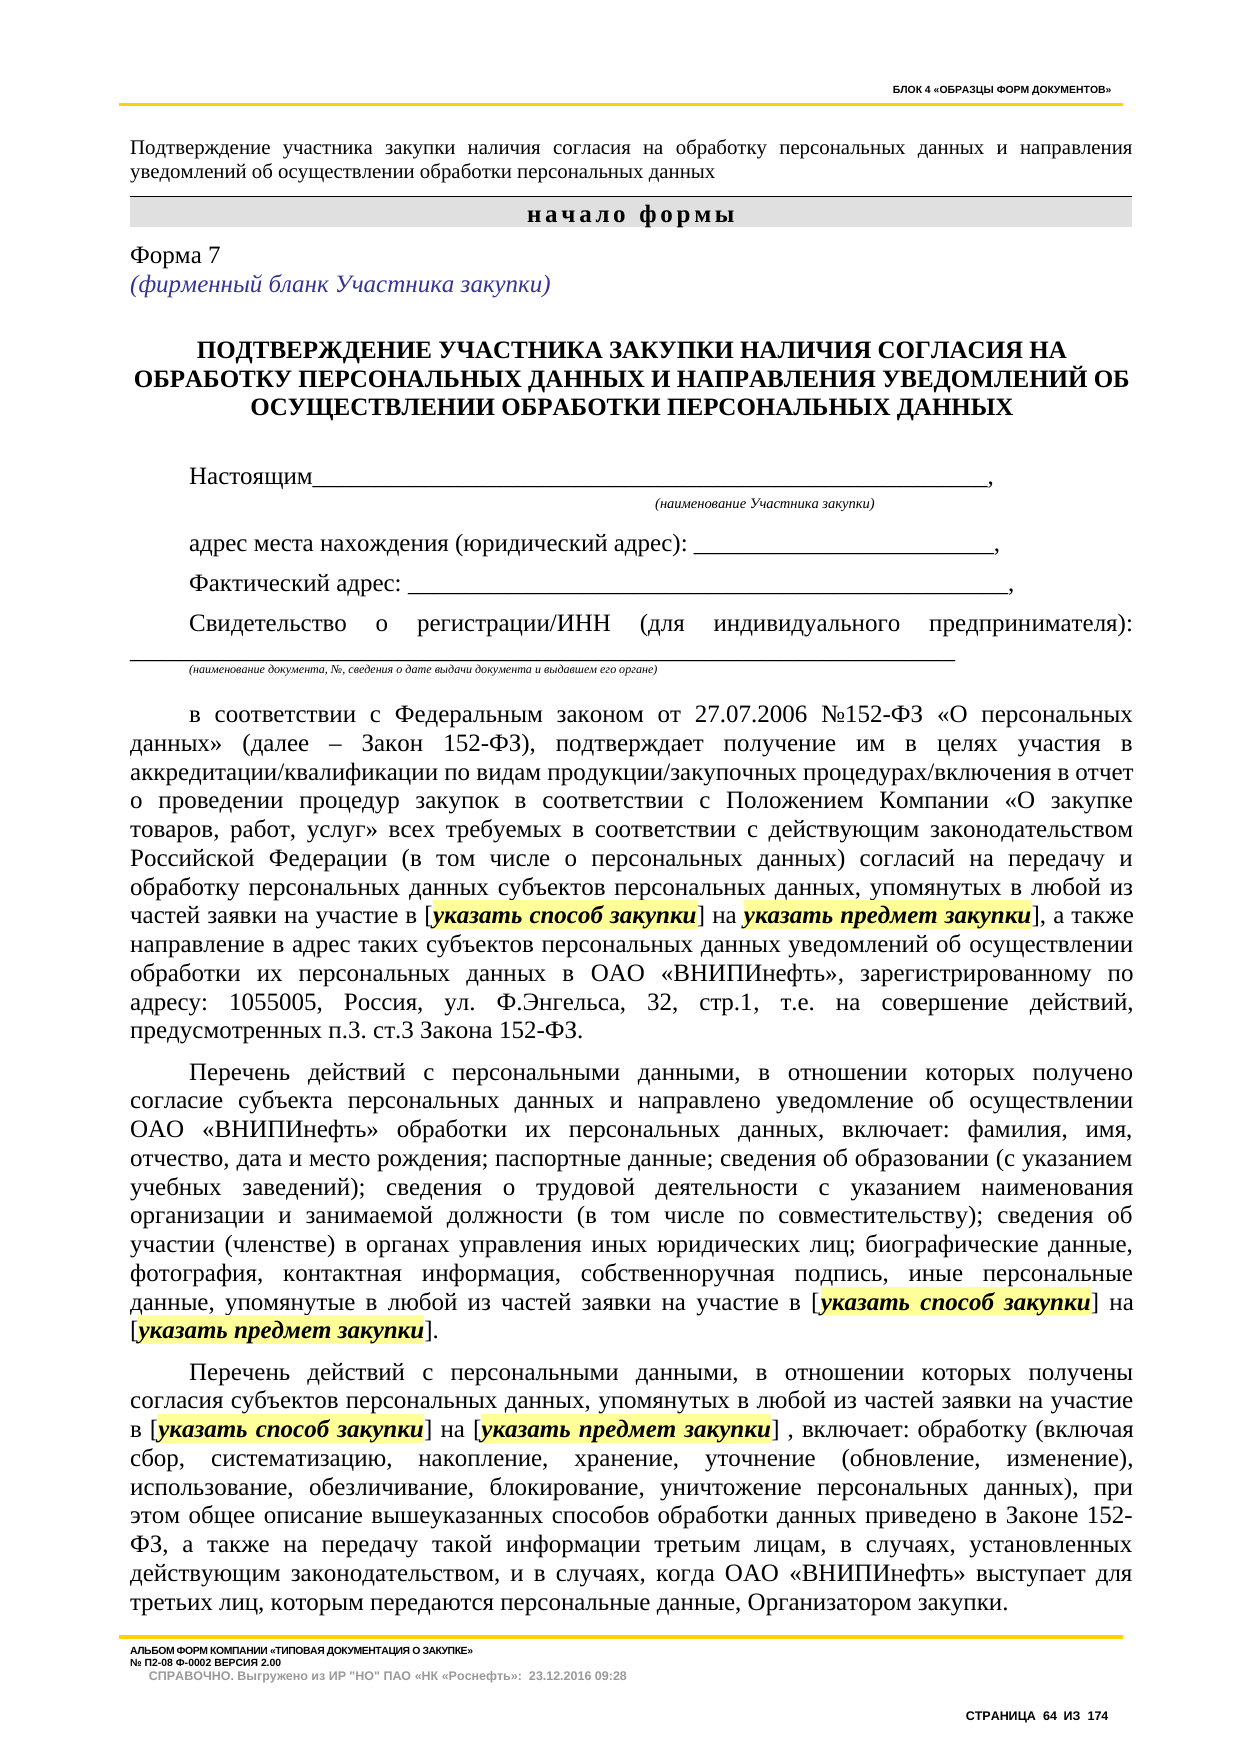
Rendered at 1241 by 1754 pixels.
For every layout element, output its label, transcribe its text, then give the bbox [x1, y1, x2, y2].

text (фирменный бланк Участника закупки) [130, 269, 1134, 297]
text Подтверждение участника закупки наличия согласия на обработку персональных данных и направления уведомлений об осуществлении обработки персональных данных [130, 135, 1134, 183]
text Подтверждение УЧАСТНИКА ЗАКУПКИ НАЛИЧИЯ СОГЛАСИЯ НА ОБРАБОТКУ ПЕРСОНАЛЬНЫХ ДАННЫХ И НАПРАВЛЕНИЯ УВЕДОМЛЕНИй ОБ ОСУЩЕСТВЛЕНИИ ОБРАБОТКИ ПЕРСОНАЛЬНЫХ ДАННЫХ [130, 335, 1134, 421]
text (наименование Участника закупки) [337, 496, 1134, 523]
text Свидетельство о регистрации/ИНН (для индивидуального предпринимателя): __________________________________________________________________ [130, 609, 1134, 664]
text начало формы [130, 197, 1132, 227]
text Фактический адрес: ________________________________________________, [130, 569, 1134, 597]
text Перечень действий с персональными данными, в отношении которых получено согласие субъекта персональных данных и направлено уведомление об осуществлении ОАО «ВНИПИнефть» обработки их персональных данных, включает: фамилия, имя, отчество, дата и место рождения; паспортные данные; сведения об образовании (с указанием учебных заведений); сведения о трудовой деятельности с указанием наименования организации и занимаемой должности (в том числе по совместительству); сведения об участии (членстве) в органах управления иных юридических лиц; биографические данные, фотография, контактная информация, собственноручная подпись, иные персональные данные, упомянутые в любой из частей заявки на участие в [указать способ закупки] на [указать предмет закупки]. [130, 1057, 1134, 1344]
text (наименование документа, №, сведения о дате выдачи документа и выдавшем его органе) [130, 664, 1134, 687]
text Перечень действий с персональными данными, в отношении которых получены согласия субъектов персональных данных, упомянутых в любой из частей заявки на участие в [указать способ закупки] на [указать предмет закупки] , включает: обработку (включая сбор, систематизацию, накопление, хранение, уточнение (обновление, изменение), использование, обезличивание, блокирование, уничтожение персональных данных), при этом общее описание вышеуказанных способов обработки данных приведено в Законе 152-ФЗ, а также на передачу такой информации третьим лицам, в случаях, установленных действующим законодательством, и в случаях, когда ОАО «ВНИПИнефть» выступает для третьих лиц, которым передаются персональные данные, Организатором закупки. [130, 1357, 1134, 1615]
text в соответствии с Федеральным законом от 27.07.2006 №152-ФЗ «О персональных данных» (далее – Закон 152-ФЗ), подтверждает получение им в целях участия в аккредитации/квалификации по видам продукции/закупочных процедурах/включения в отчет о проведении процедур закупок в соответствии с Положением Компании «О закупке товаров, работ, услуг» всех требуемых в соответствии с действующим законодательством Российской Федерации (в том числе о персональных данных) согласий на передачу и обработку персональных данных субъектов персональных данных, упомянутых в любой из частей заявки на участие в [указать способ закупки] на указать предмет закупки], а также направление в адрес таких субъектов персональных данных уведомлений об осуществлении обработки их персональных данных в ОАО «ВНИПИнефть», зарегистрированному по адресу: 1055005, Россия, ул. Ф.Энгельса, 32, стр.1, т.е. на совершение действий, предусмотренных п.3. ст.3 Закона 152-ФЗ. [130, 699, 1134, 1044]
text Форма 7 [130, 240, 1134, 269]
text адрес места нахождения (юридический адрес): ________________________, [130, 529, 1134, 557]
text Настоящим______________________________________________________, [130, 462, 1134, 490]
